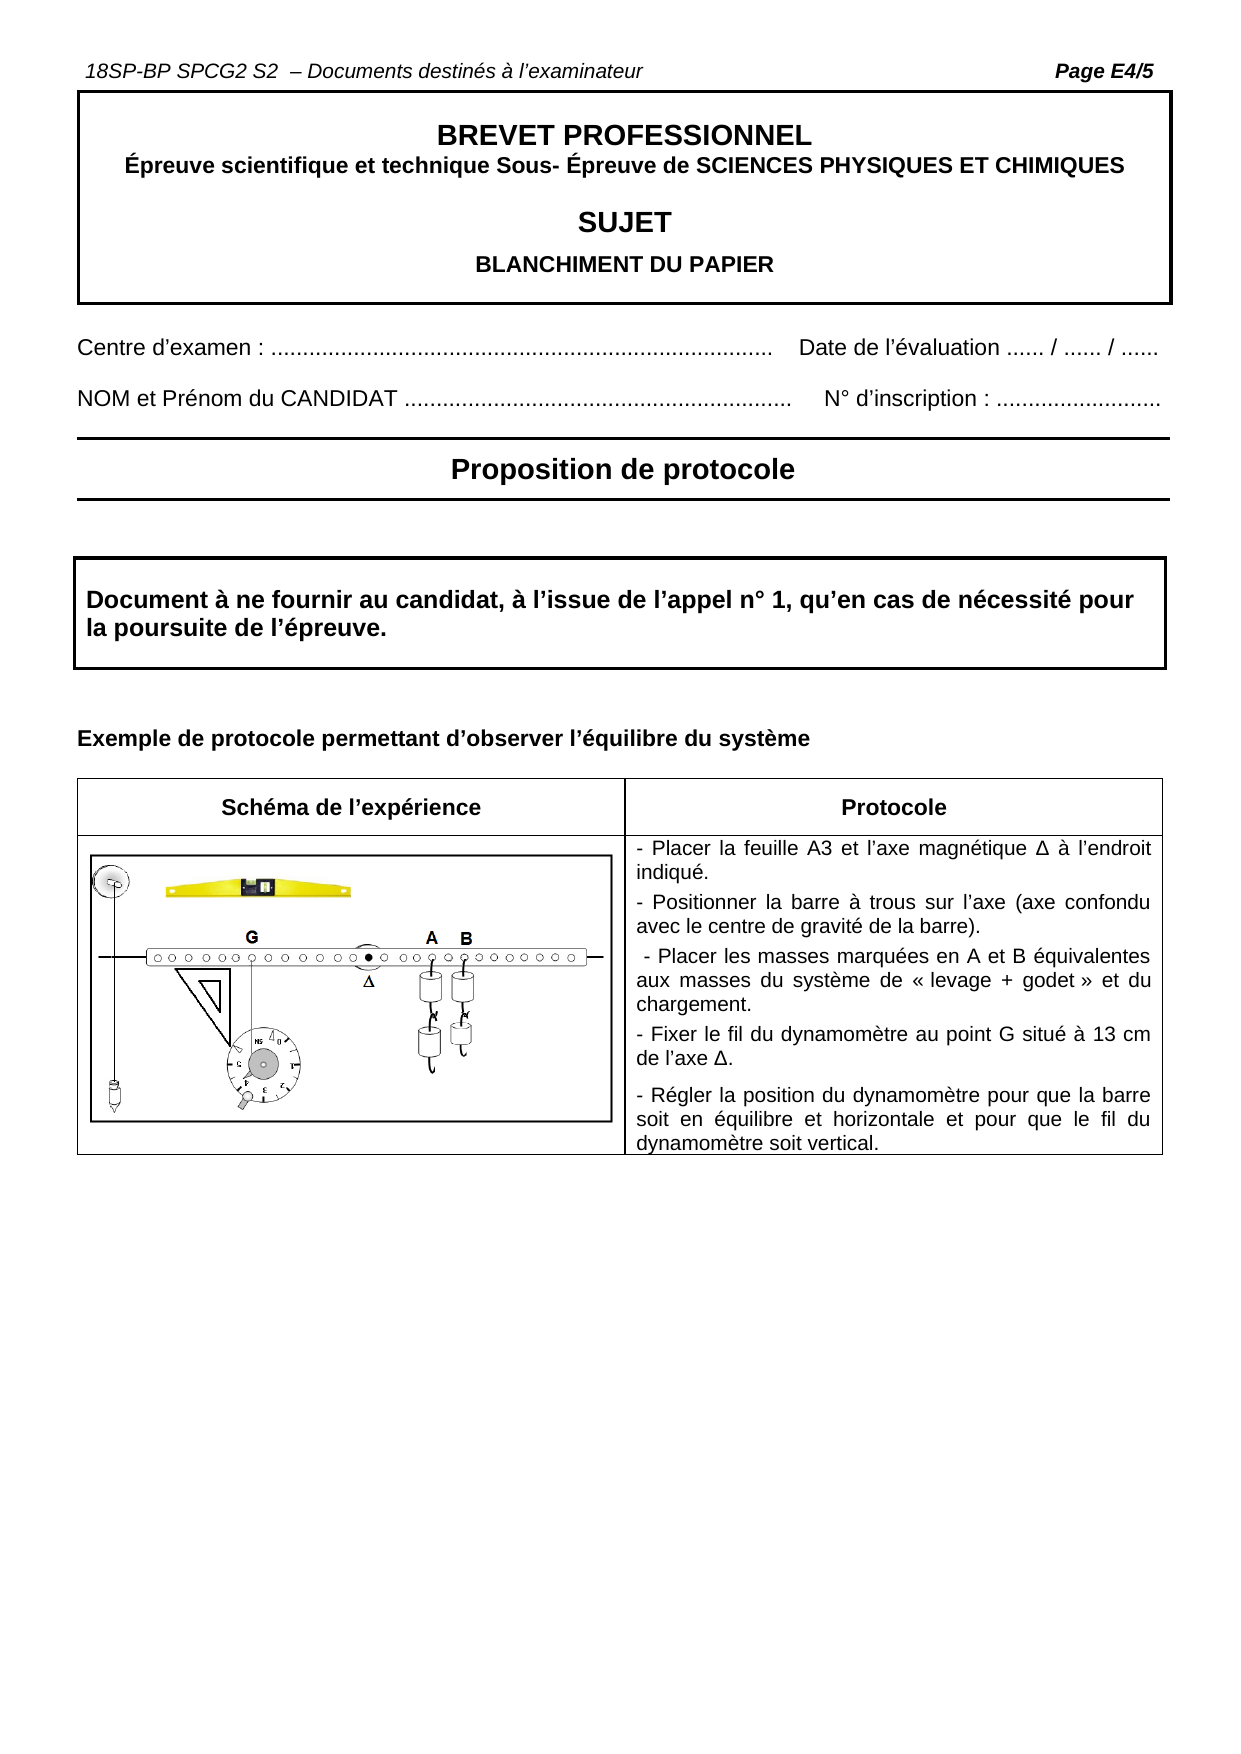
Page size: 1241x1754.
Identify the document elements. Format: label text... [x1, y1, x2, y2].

table_header Protocole [626, 779, 1162, 834]
text Centre d’examen : ............................................................................... Date de l’évaluation ...... / ...... / ...... [77, 334, 1163, 360]
picture [88, 853, 614, 1124]
table_header Proposition de protocole [77, 440, 1169, 498]
text NOM et Prénom du CANDIDAT ............................................................. N° d’inscription : .......................... [77, 385, 1163, 412]
text Exemple de protocole permettant d’observer l’équilibre du système [77, 725, 1163, 752]
table_header Document à ne fournir au candidat, à l’issue de l’appel n° 1, qu’en cas de nécessité pour la poursuite de l’épreuve. [76, 560, 1164, 667]
table_header BREVET PROFESSIONNEL Épreuve scientifique et technique Sous- Épreuve de SCIENCES PHYSIQUES ET CHIMIQUES SUJET BLANCHIMENT DU PAPIER [80, 93, 1169, 302]
table_header Schéma de l’expérience [78, 779, 624, 834]
table_cell - Placer la feuille A3 et l’axe magnétique Δ à l’endroit indiqué. - Positionner la barre à trous sur l’axe (axe confondu avec le centre de gravité de la barre). - Placer les masses marquées en A et B équivalentes aux masses du système de « levage + godet » et du chargement. - Fixer le fil du dynamomètre au point G situé à 13 cm de l’axe Δ. - Régler la position du dynamomètre pour que la barre soit en équilibre et horizontale et pour que le fil du dynamomètre soit vertical. [626, 836, 1162, 1154]
table_cell [78, 836, 624, 1154]
